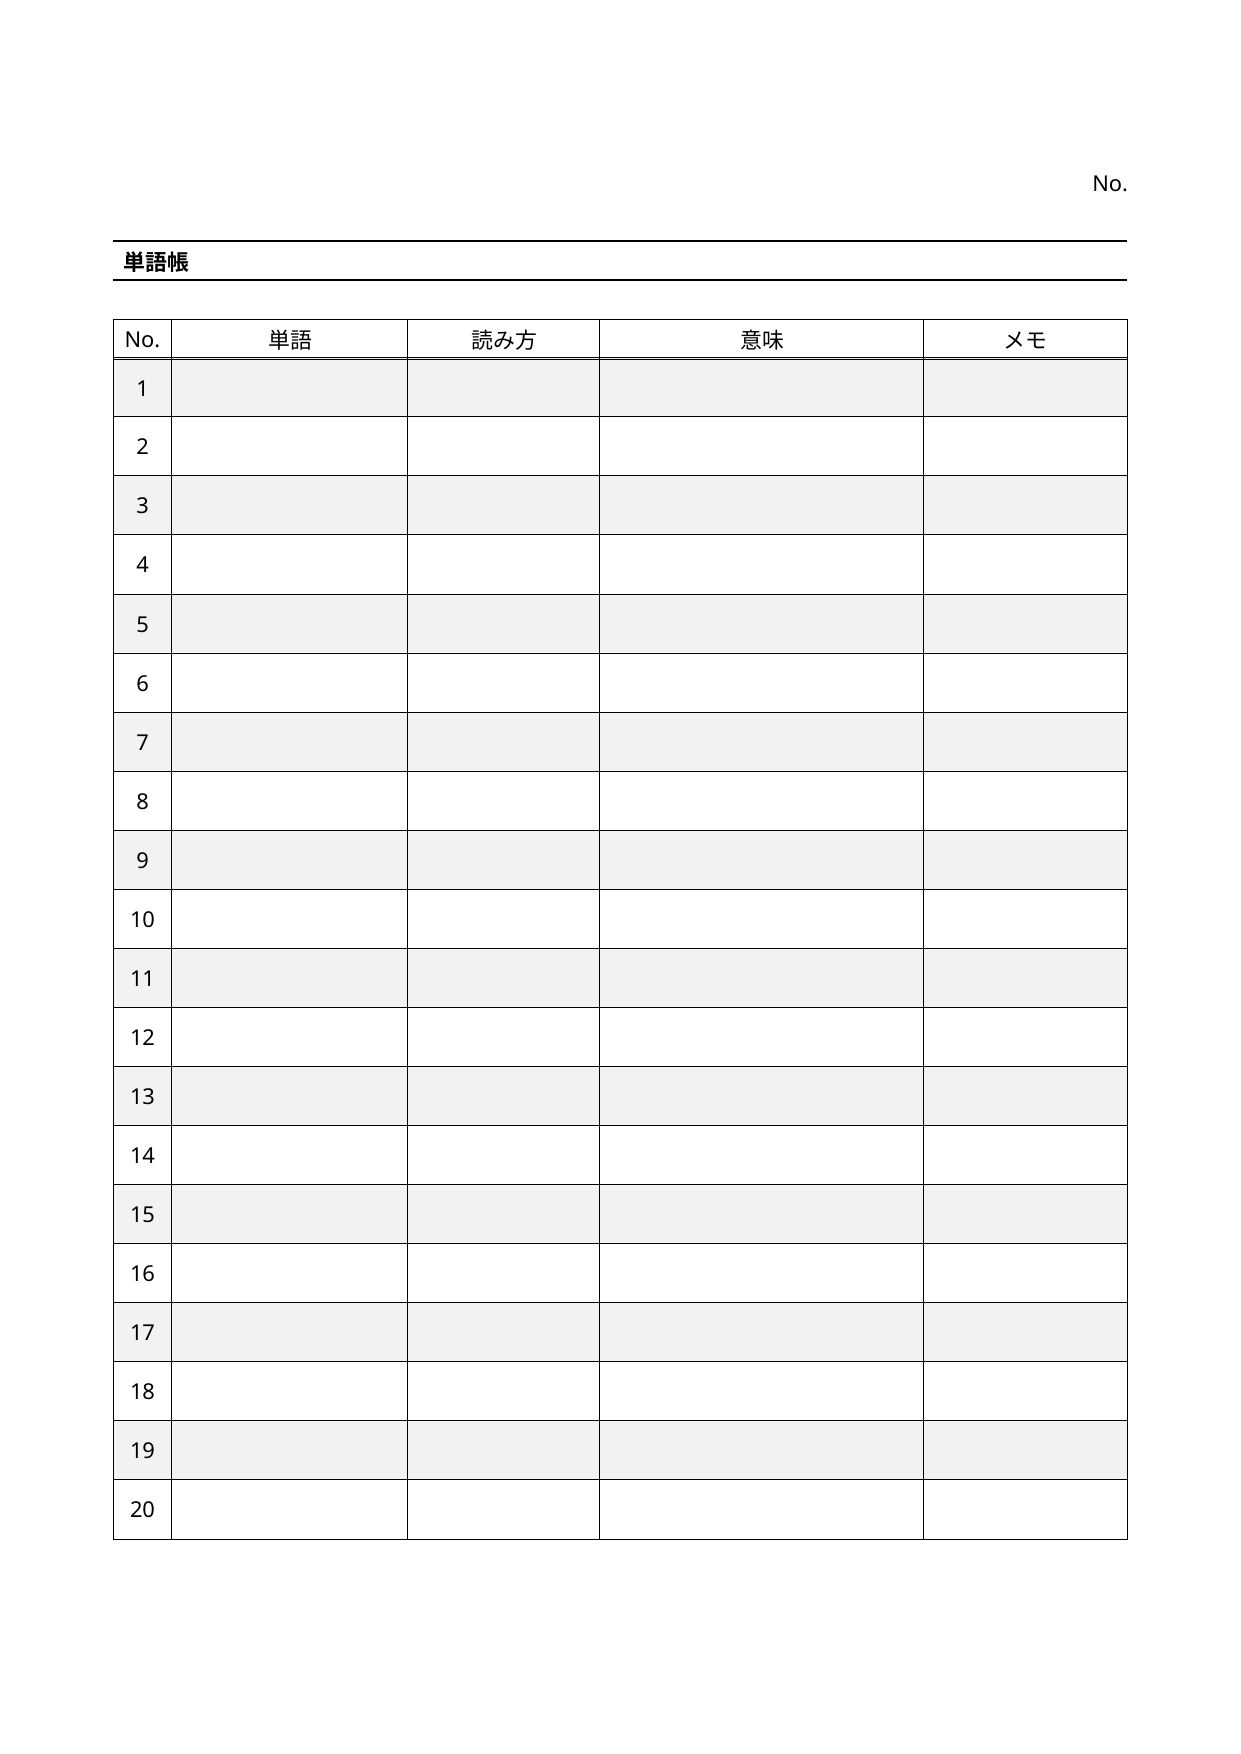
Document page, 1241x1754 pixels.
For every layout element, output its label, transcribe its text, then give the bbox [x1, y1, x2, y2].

table_cell [172, 1303, 407, 1361]
table_cell [172, 772, 407, 830]
table_cell [172, 595, 407, 652]
table_cell [172, 890, 407, 948]
table_cell [924, 831, 1127, 889]
table_cell [408, 1126, 599, 1184]
table_cell [172, 1480, 407, 1538]
table_cell [408, 654, 599, 712]
table_cell [600, 890, 923, 948]
table_cell 10 [114, 890, 171, 948]
table_cell 19 [114, 1421, 171, 1479]
table_cell 13 [114, 1067, 171, 1125]
table_cell 12 [114, 1008, 171, 1066]
table_cell [408, 1362, 599, 1420]
table_cell [600, 1421, 923, 1479]
table_cell [172, 1244, 407, 1302]
table_cell [408, 417, 599, 475]
table_cell 14 [114, 1126, 171, 1184]
table_cell [172, 1421, 407, 1479]
table_cell 2 [114, 417, 171, 475]
table_cell [408, 772, 599, 830]
table_cell [600, 417, 923, 475]
table_cell [408, 713, 599, 771]
table_cell [172, 949, 407, 1007]
table_cell [600, 772, 923, 830]
table_cell [600, 1126, 923, 1184]
table_cell [408, 831, 599, 889]
table_cell [408, 476, 599, 534]
table_cell [600, 654, 923, 712]
table_cell [408, 1008, 599, 1066]
table_cell [924, 1185, 1127, 1243]
table_cell [172, 476, 407, 534]
table_cell 5 [114, 595, 171, 652]
table_cell [408, 1185, 599, 1243]
table_cell [924, 1244, 1127, 1302]
table_cell 3 [114, 476, 171, 534]
table_cell [924, 535, 1127, 593]
table_cell 15 [114, 1185, 171, 1243]
table_cell [408, 890, 599, 948]
table_header 意味 [600, 320, 923, 357]
table_cell [600, 595, 923, 652]
table_cell [924, 1480, 1127, 1538]
table_cell [924, 1303, 1127, 1361]
table_cell [172, 1362, 407, 1420]
table_cell 1 [114, 360, 171, 416]
table_cell [600, 1008, 923, 1066]
table_cell [600, 1244, 923, 1302]
table_header 単語帳 [113, 242, 1127, 279]
table_cell [172, 417, 407, 475]
table_cell [600, 1362, 923, 1420]
table_cell [924, 654, 1127, 712]
table_cell 7 [114, 713, 171, 771]
table_cell [408, 360, 599, 416]
table_cell 17 [114, 1303, 171, 1361]
table_cell [600, 1480, 923, 1538]
table_cell 16 [114, 1244, 171, 1302]
table_cell [408, 1303, 599, 1361]
table_cell [172, 654, 407, 712]
table_cell [172, 535, 407, 593]
table_header No. [114, 320, 171, 357]
table_cell 9 [114, 831, 171, 889]
table_cell [600, 1303, 923, 1361]
table_cell [172, 831, 407, 889]
table_cell [408, 535, 599, 593]
table_cell 8 [114, 772, 171, 830]
table_cell [172, 1185, 407, 1243]
table_cell [408, 1067, 599, 1125]
table_cell [924, 772, 1127, 830]
table_cell [924, 1008, 1127, 1066]
table_cell [172, 713, 407, 771]
table_cell [600, 1067, 923, 1125]
table_cell 18 [114, 1362, 171, 1420]
table_cell [172, 1126, 407, 1184]
table_header メモ [924, 320, 1127, 357]
table_cell [924, 949, 1127, 1007]
table_cell [600, 535, 923, 593]
table_cell [600, 360, 923, 416]
table_cell [924, 595, 1127, 652]
table_cell [924, 1362, 1127, 1420]
table_cell 20 [114, 1480, 171, 1538]
table_cell 6 [114, 654, 171, 712]
table_cell [408, 1421, 599, 1479]
table_header 単語 [172, 320, 407, 357]
table_cell [600, 949, 923, 1007]
table_cell [408, 595, 599, 652]
table_cell [600, 476, 923, 534]
text No. [112, 164, 1128, 202]
table_cell [924, 1421, 1127, 1479]
table_cell [924, 890, 1127, 948]
table_cell [600, 713, 923, 771]
table_cell [924, 360, 1127, 416]
table_cell [172, 1067, 407, 1125]
table_cell [600, 1185, 923, 1243]
table_cell [924, 476, 1127, 534]
table_cell [924, 417, 1127, 475]
table_cell [408, 1480, 599, 1538]
table_cell [924, 713, 1127, 771]
table_cell [408, 1244, 599, 1302]
table_cell [408, 949, 599, 1007]
table_cell [172, 1008, 407, 1066]
table_cell 11 [114, 949, 171, 1007]
table_cell [172, 360, 407, 416]
table_cell [924, 1126, 1127, 1184]
table_cell [600, 831, 923, 889]
table_header 読み方 [408, 320, 599, 357]
table_cell [924, 1067, 1127, 1125]
table_cell 4 [114, 535, 171, 593]
